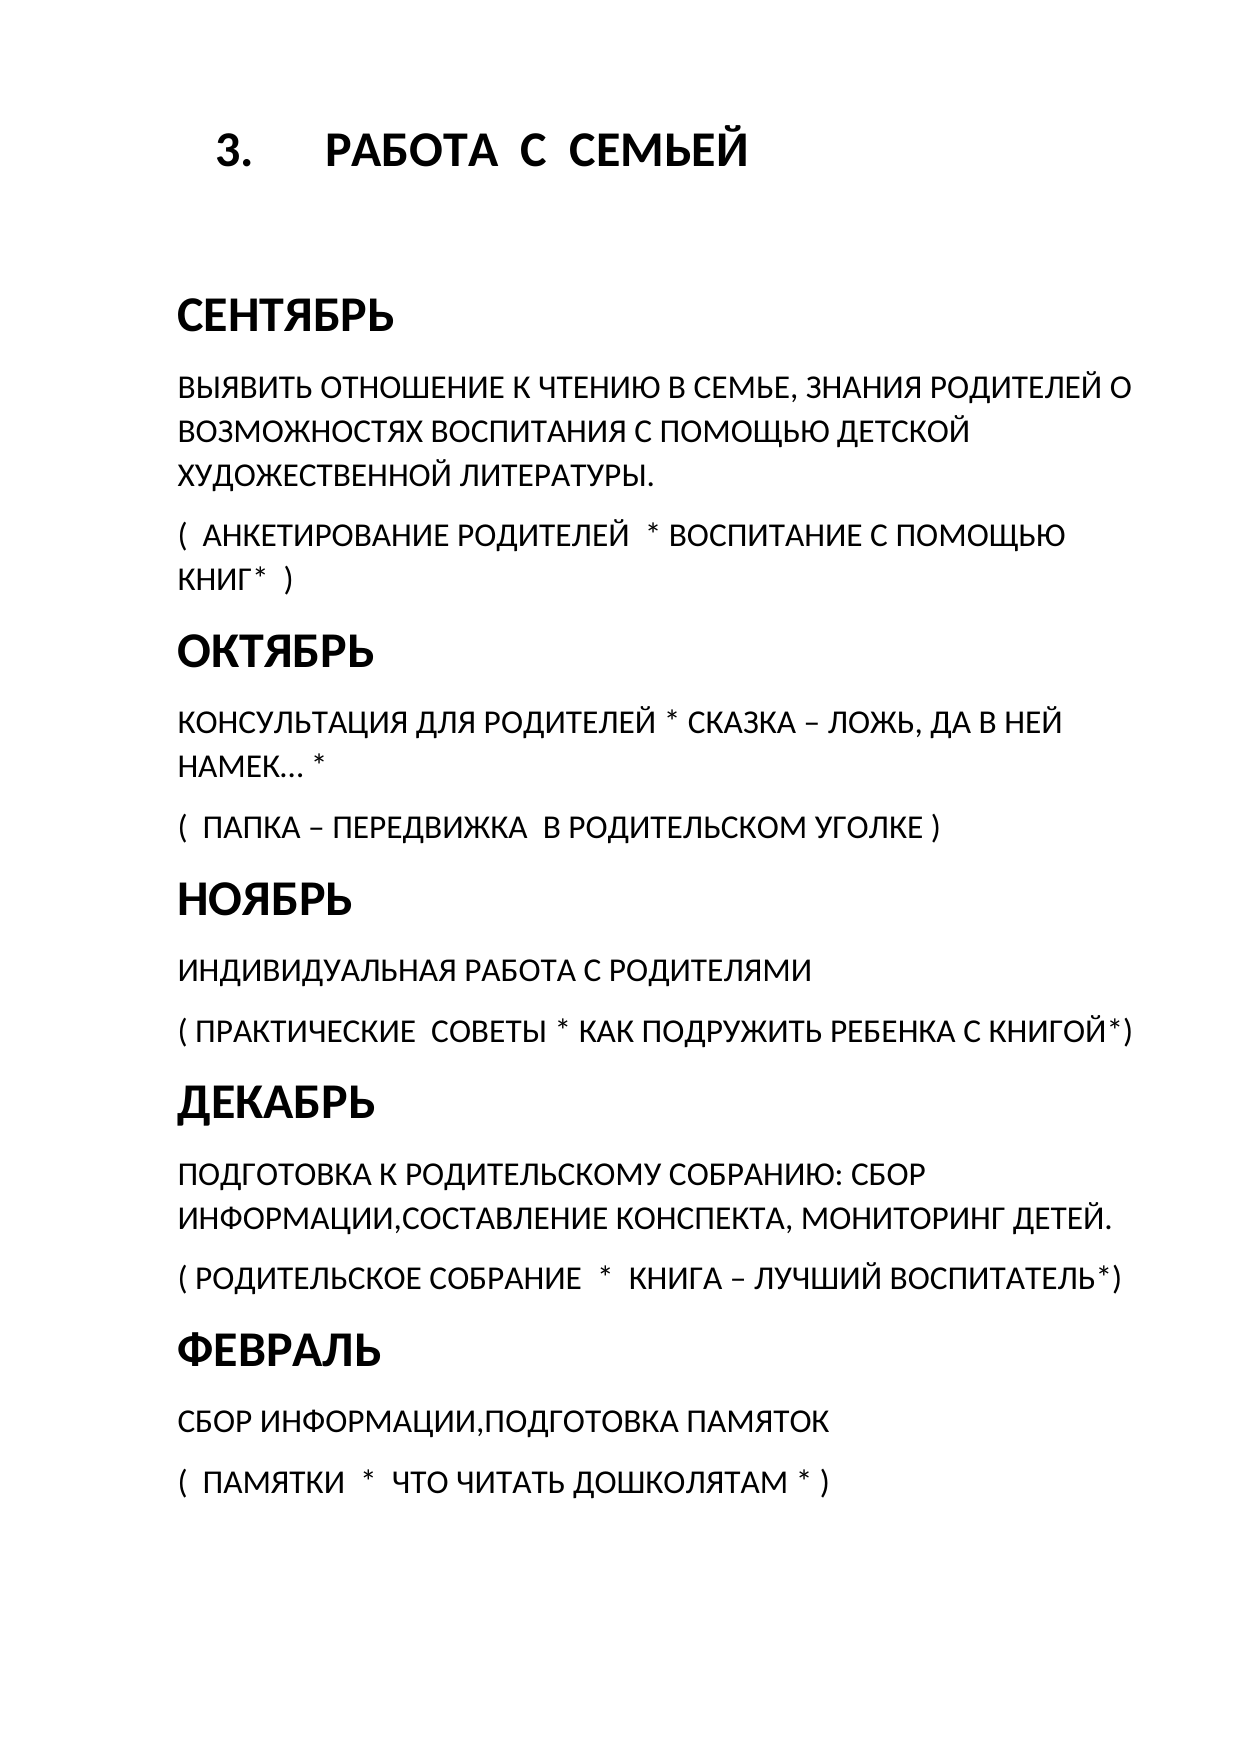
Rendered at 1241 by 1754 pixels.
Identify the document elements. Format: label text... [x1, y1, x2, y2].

text ( ПАМЯТКИ * ЧТО ЧИТАТЬ ДОШКОЛЯТАМ * ) [177, 1461, 1152, 1502]
text НОЯБРЬ [177, 866, 1152, 927]
text ( ПАПКА – ПЕРЕДВИЖКА В РОДИТЕЛЬСКОМ УГОЛКЕ ) [177, 806, 1152, 847]
text СБОР ИНФОРМАЦИИ,ПОДГОТОВКА ПАМЯТОК [177, 1400, 1152, 1441]
text ( АНКЕТИРОВАНИЕ РОДИТЕЛЕЙ * ВОСПИТАНИЕ С ПОМОЩЬЮ КНИГ* ) [177, 514, 1152, 599]
list РАБОТА С СЕМЬЕЙ [215, 118, 1152, 179]
text ФЕВРАЛЬ [177, 1318, 1152, 1379]
text ДЕКАБРЬ [177, 1070, 1152, 1131]
text ПОДГОТОВКА К РОДИТЕЛЬСКОМУ СОБРАНИЮ: СБОР ИНФОРМАЦИИ,СОСТАВЛЕНИЕ КОНСПЕКТА, МОНИТОРИНГ ДЕТЕЙ. [177, 1153, 1152, 1237]
text ОКТЯБРЬ [177, 619, 1152, 680]
text КОНСУЛЬТАЦИЯ ДЛЯ РОДИТЕЛЕЙ * СКАЗКА – ЛОЖЬ, ДА В НЕЙ НАМЕК… * [177, 701, 1152, 786]
text СЕНТЯБРЬ [177, 283, 1152, 344]
text ВЫЯВИТЬ ОТНОШЕНИЕ К ЧТЕНИЮ В СЕМЬЕ, ЗНАНИЯ РОДИТЕЛЕЙ О ВОЗМОЖНОСТЯХ ВОСПИТАНИЯ С ПОМОЩЬЮ ДЕТСКОЙ ХУДОЖЕСТВЕННОЙ ЛИТЕРАТУРЫ. [177, 366, 1152, 494]
text ( РОДИТЕЛЬСКОЕ СОБРАНИЕ * КНИГА – ЛУЧШИЙ ВОСПИТАТЕЛЬ*) [177, 1257, 1152, 1298]
text ИНДИВИДУАЛЬНАЯ РАБОТА С РОДИТЕЛЯМИ [177, 949, 1152, 990]
text ( ПРАКТИЧЕСКИЕ СОВЕТЫ * КАК ПОДРУЖИТЬ РЕБЕНКА С КНИГОЙ*) [177, 1009, 1152, 1050]
